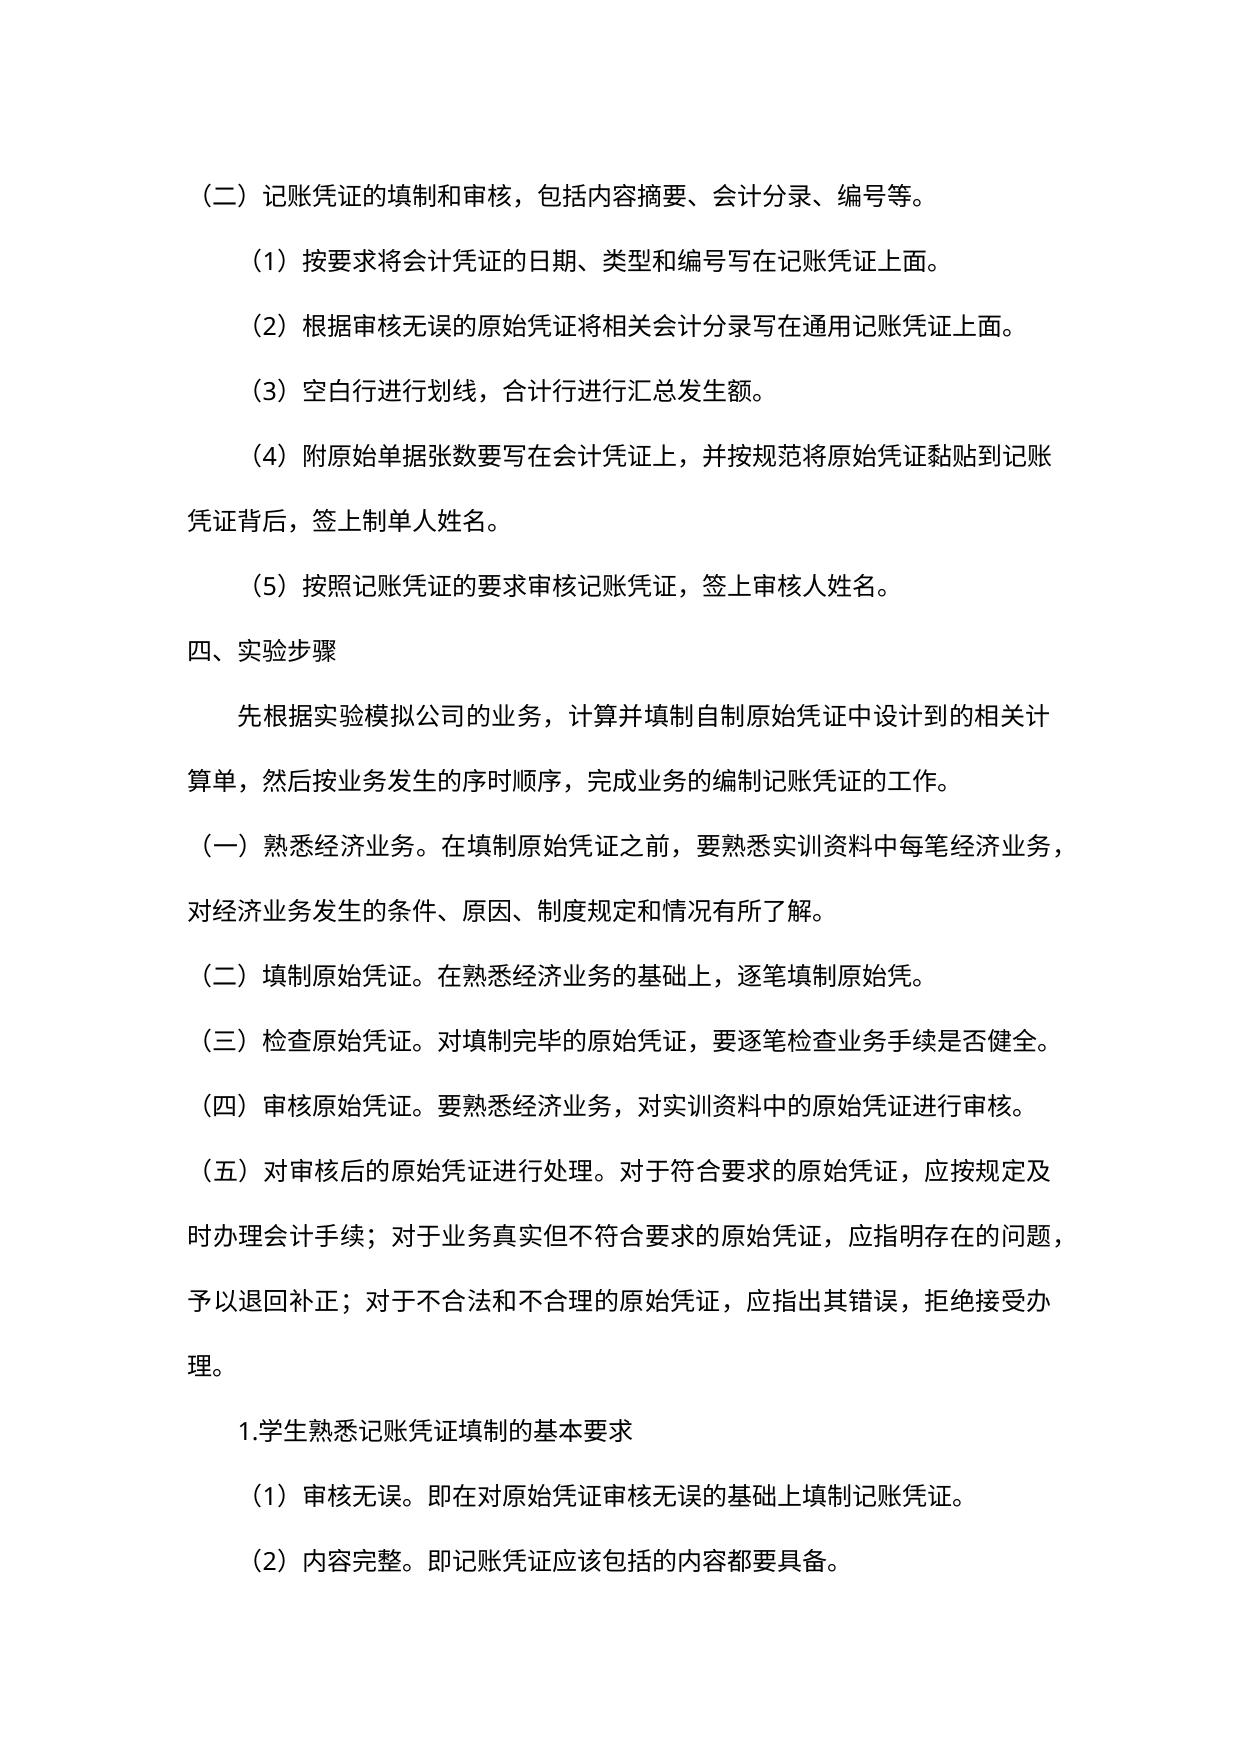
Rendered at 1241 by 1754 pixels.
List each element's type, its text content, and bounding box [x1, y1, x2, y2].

text （一）熟悉经济业务。在填制原始凭证之前，要熟悉实训资料中每笔经济业务，对经济业务发生的条件、原因、制度规定和情况有所了解。 [187, 812, 1053, 942]
text 先根据实验模拟公司的业务，计算并填制自制原始凭证中设计到的相关计算单，然后按业务发生的序时顺序，完成业务的编制记账凭证的工作。 [187, 682, 1053, 812]
text （二）填制原始凭证。在熟悉经济业务的基础上，逐笔填制原始凭。 [187, 942, 1053, 1007]
text （3）空白行进行划线，合计行进行汇总发生额。 [187, 357, 1053, 422]
text （1）按要求将会计凭证的日期、类型和编号写在记账凭证上面。 [187, 227, 1053, 292]
text （二）记账凭证的填制和审核，包括内容摘要、会计分录、编号等。 [187, 162, 1053, 227]
text （4）附原始单据张数要写在会计凭证上，并按规范将原始凭证黏贴到记账凭证背后，签上制单人姓名。 [187, 422, 1053, 552]
text （2）根据审核无误的原始凭证将相关会计分录写在通用记账凭证上面。 [187, 292, 1053, 357]
text 1.学生熟悉记账凭证填制的基本要求 [187, 1397, 1053, 1462]
text （五）对审核后的原始凭证进行处理。对于符合要求的原始凭证，应按规定及时办理会计手续；对于业务真实但不符合要求的原始凭证，应指明存在的问题，予以退回补正；对于不合法和不合理的原始凭证，应指出其错误，拒绝接受办理。 [187, 1137, 1053, 1397]
text （1）审核无误。即在对原始凭证审核无误的基础上填制记账凭证。 [187, 1462, 1053, 1527]
list 四、实验步骤 [187, 617, 1053, 682]
text （5）按照记账凭证的要求审核记账凭证，签上审核人姓名。 [187, 552, 1053, 617]
text （2）内容完整。即记账凭证应该包括的内容都要具备。 [187, 1527, 1053, 1592]
text （三）检查原始凭证。对填制完毕的原始凭证，要逐笔检查业务手续是否健全。 [187, 1007, 1053, 1072]
text （四）审核原始凭证。要熟悉经济业务，对实训资料中的原始凭证进行审核。 [187, 1072, 1053, 1137]
